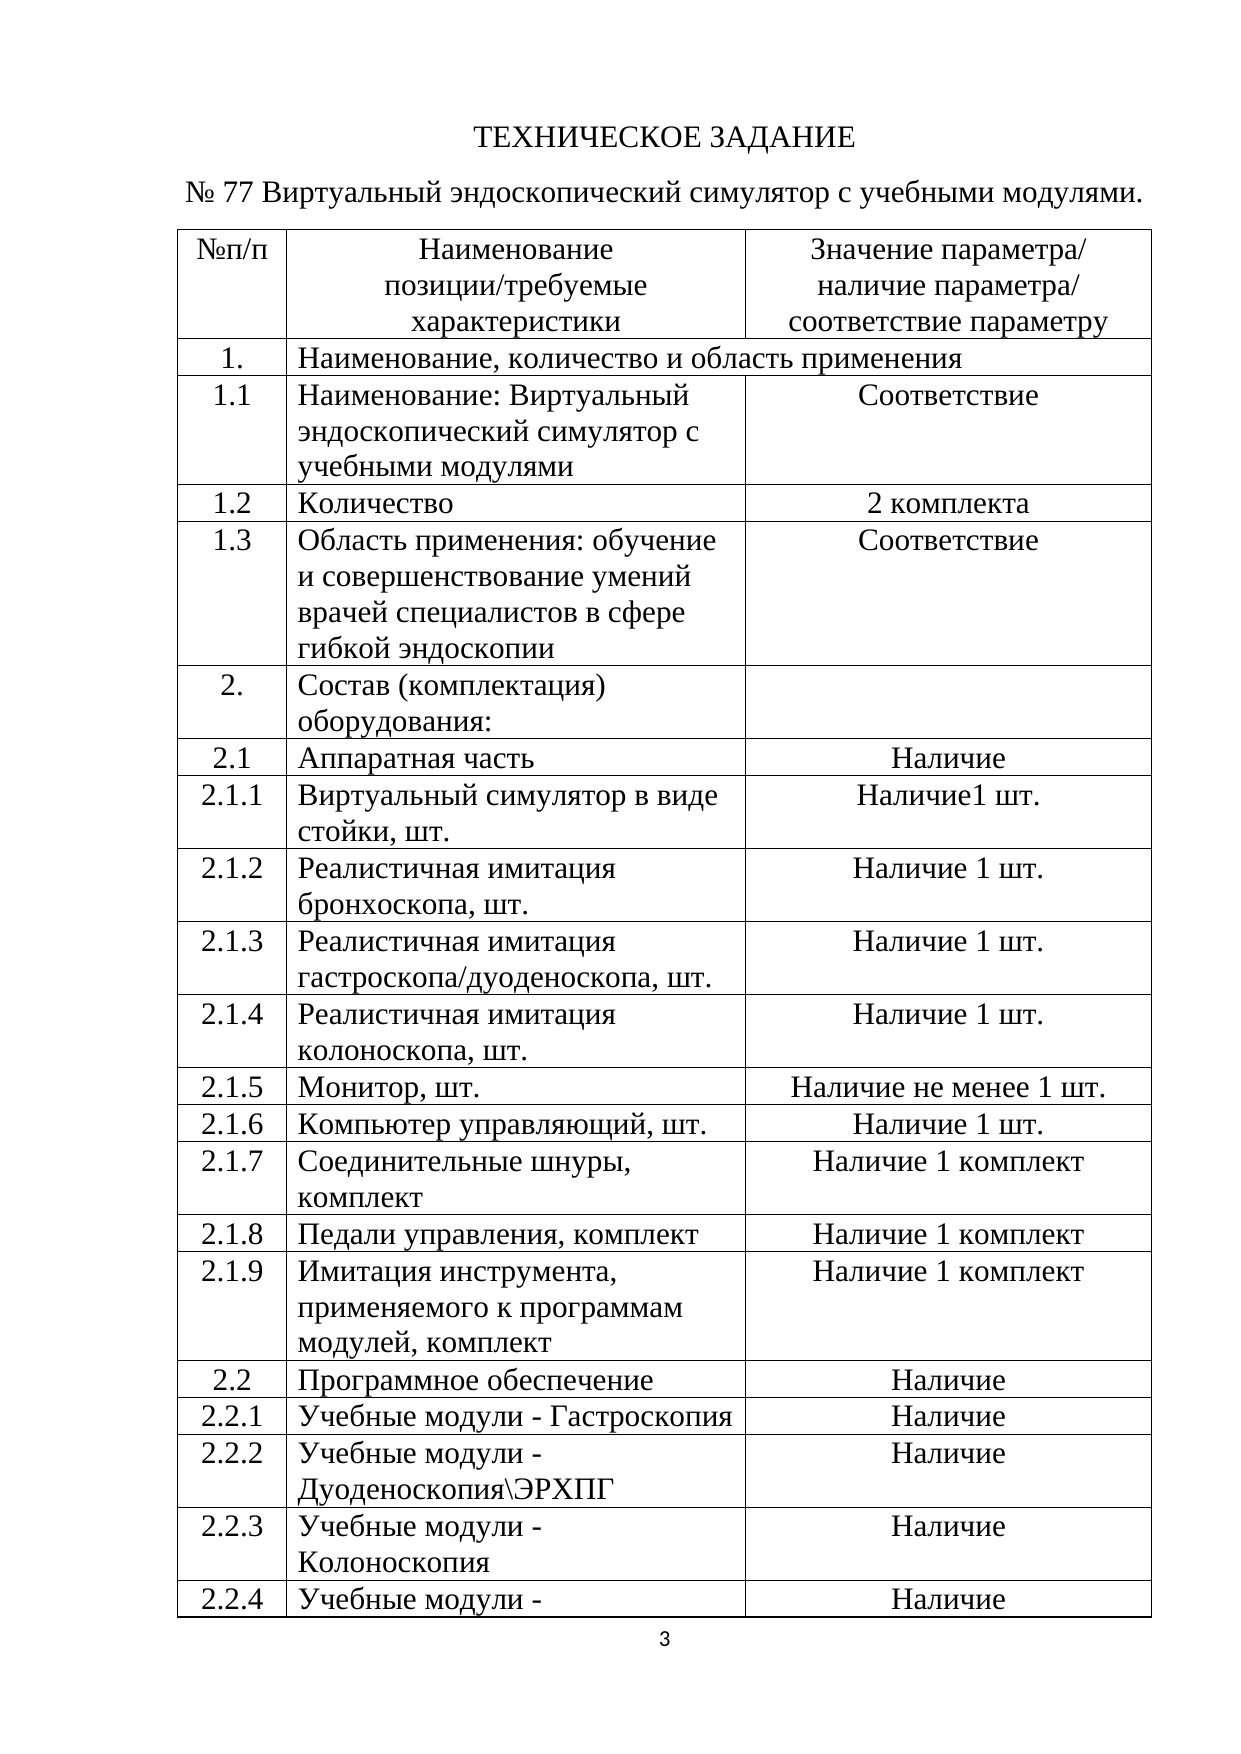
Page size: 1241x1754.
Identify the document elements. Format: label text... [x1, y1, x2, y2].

table_cell Наличие 1 комплект [746, 1215, 1151, 1251]
table_cell Компьютер управляющий, шт. [287, 1105, 745, 1141]
table_cell Учебные модули - Колоноскопия [287, 1508, 745, 1579]
table_cell Наличие [746, 739, 1151, 775]
table_cell Наличие 1 комплект [746, 1252, 1151, 1360]
table_cell Реалистичная имитация бронхоскопа, шт. [287, 849, 745, 921]
table_cell 2.1.3 [178, 922, 286, 994]
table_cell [287, 1581, 745, 1616]
table_cell 1.3 [178, 522, 286, 665]
table_cell Учебные модули - Дуоденоскопия\ЭРХПГ [287, 1435, 745, 1507]
table_cell Наличие [746, 1435, 1151, 1507]
table_cell 2.2.1 [178, 1398, 286, 1434]
table_cell Соединительные шнуры, комплект [287, 1142, 745, 1214]
table_cell 2.2.2 [178, 1435, 286, 1507]
table_cell Наличие [746, 1508, 1151, 1579]
table_cell 2.1.6 [178, 1105, 286, 1141]
table_cell [746, 666, 1151, 738]
table_cell Количество [287, 485, 745, 521]
table_cell Программное обеспечение [287, 1361, 745, 1397]
text ТЕХНИЧЕСКОЕ ЗАДАНИЕ [177, 118, 1152, 154]
table_cell Реалистичная имитация гастроскопа/дуоденоскопа, шт. [287, 922, 745, 994]
table_cell Наличие не менее 1 шт. [746, 1068, 1151, 1104]
table_cell Наименование, количество и область применения [287, 339, 1151, 375]
table_cell Педали управления, комплект [287, 1215, 745, 1251]
table_cell Имитация инструмента, применяемого к программам модулей, комплект [287, 1252, 745, 1360]
text № 77 Виртуальный эндоскопический симулятор с учебными модулями. [177, 173, 1152, 209]
table_header Значение параметра/ наличие параметра/ соответствие параметру [746, 230, 1151, 338]
table_cell Соответствие [746, 522, 1151, 665]
table_cell 2.1.2 [178, 849, 286, 921]
table_cell 2.1.7 [178, 1142, 286, 1214]
table_cell Наличие 1 шт. [746, 1105, 1151, 1141]
table_cell Соответствие [746, 376, 1151, 484]
table_cell 2.1 [178, 739, 286, 775]
table_cell 1. [178, 339, 286, 375]
table_cell 1.1 [178, 376, 286, 484]
table_cell Реалистичная имитация колоноскопа, шт. [287, 995, 745, 1067]
table_cell 2.1.8 [178, 1215, 286, 1251]
table_cell Наличие 1 шт. [746, 922, 1151, 994]
table_cell Наличие [746, 1398, 1151, 1434]
table_cell 1.2 [178, 485, 286, 521]
table_cell Наличие [746, 1361, 1151, 1397]
table_cell Наличие [746, 1581, 1151, 1616]
table_cell Область применения: обучение и совершенствование умений врачей специалистов в сфере гибкой эндоскопии [287, 522, 745, 665]
table_header №п/п [178, 230, 286, 338]
table_cell Аппаратная часть [287, 739, 745, 775]
table_cell Монитор, шт. [287, 1068, 745, 1104]
table_cell 2.1.9 [178, 1252, 286, 1360]
table_cell Виртуальный симулятор в виде стойки, шт. [287, 776, 745, 848]
table_cell 2.1.1 [178, 776, 286, 848]
table_cell Учебные модули - Гастроскопия [287, 1398, 745, 1434]
table_cell Наличие 1 комплект [746, 1142, 1151, 1214]
table_cell 2.2.3 [178, 1508, 286, 1579]
table_cell Состав (комплектация) оборудования: [287, 666, 745, 738]
table_cell 2.2 [178, 1361, 286, 1397]
table_cell 2.2.4 [178, 1581, 286, 1616]
table_cell 2. [178, 666, 286, 738]
table_cell 2.1.5 [178, 1068, 286, 1104]
table_cell Наличие 1 шт. [746, 995, 1151, 1067]
table_cell Наименование: Виртуальный эндоскопический симулятор с учебными модулями [287, 376, 745, 484]
table_cell 2 комплекта [746, 485, 1151, 521]
table_cell Наличие1 шт. [746, 776, 1151, 848]
table_cell 2.1.4 [178, 995, 286, 1067]
table_cell Наличие 1 шт. [746, 849, 1151, 921]
table_header Наименование позиции/требуемые характеристики [287, 230, 745, 338]
